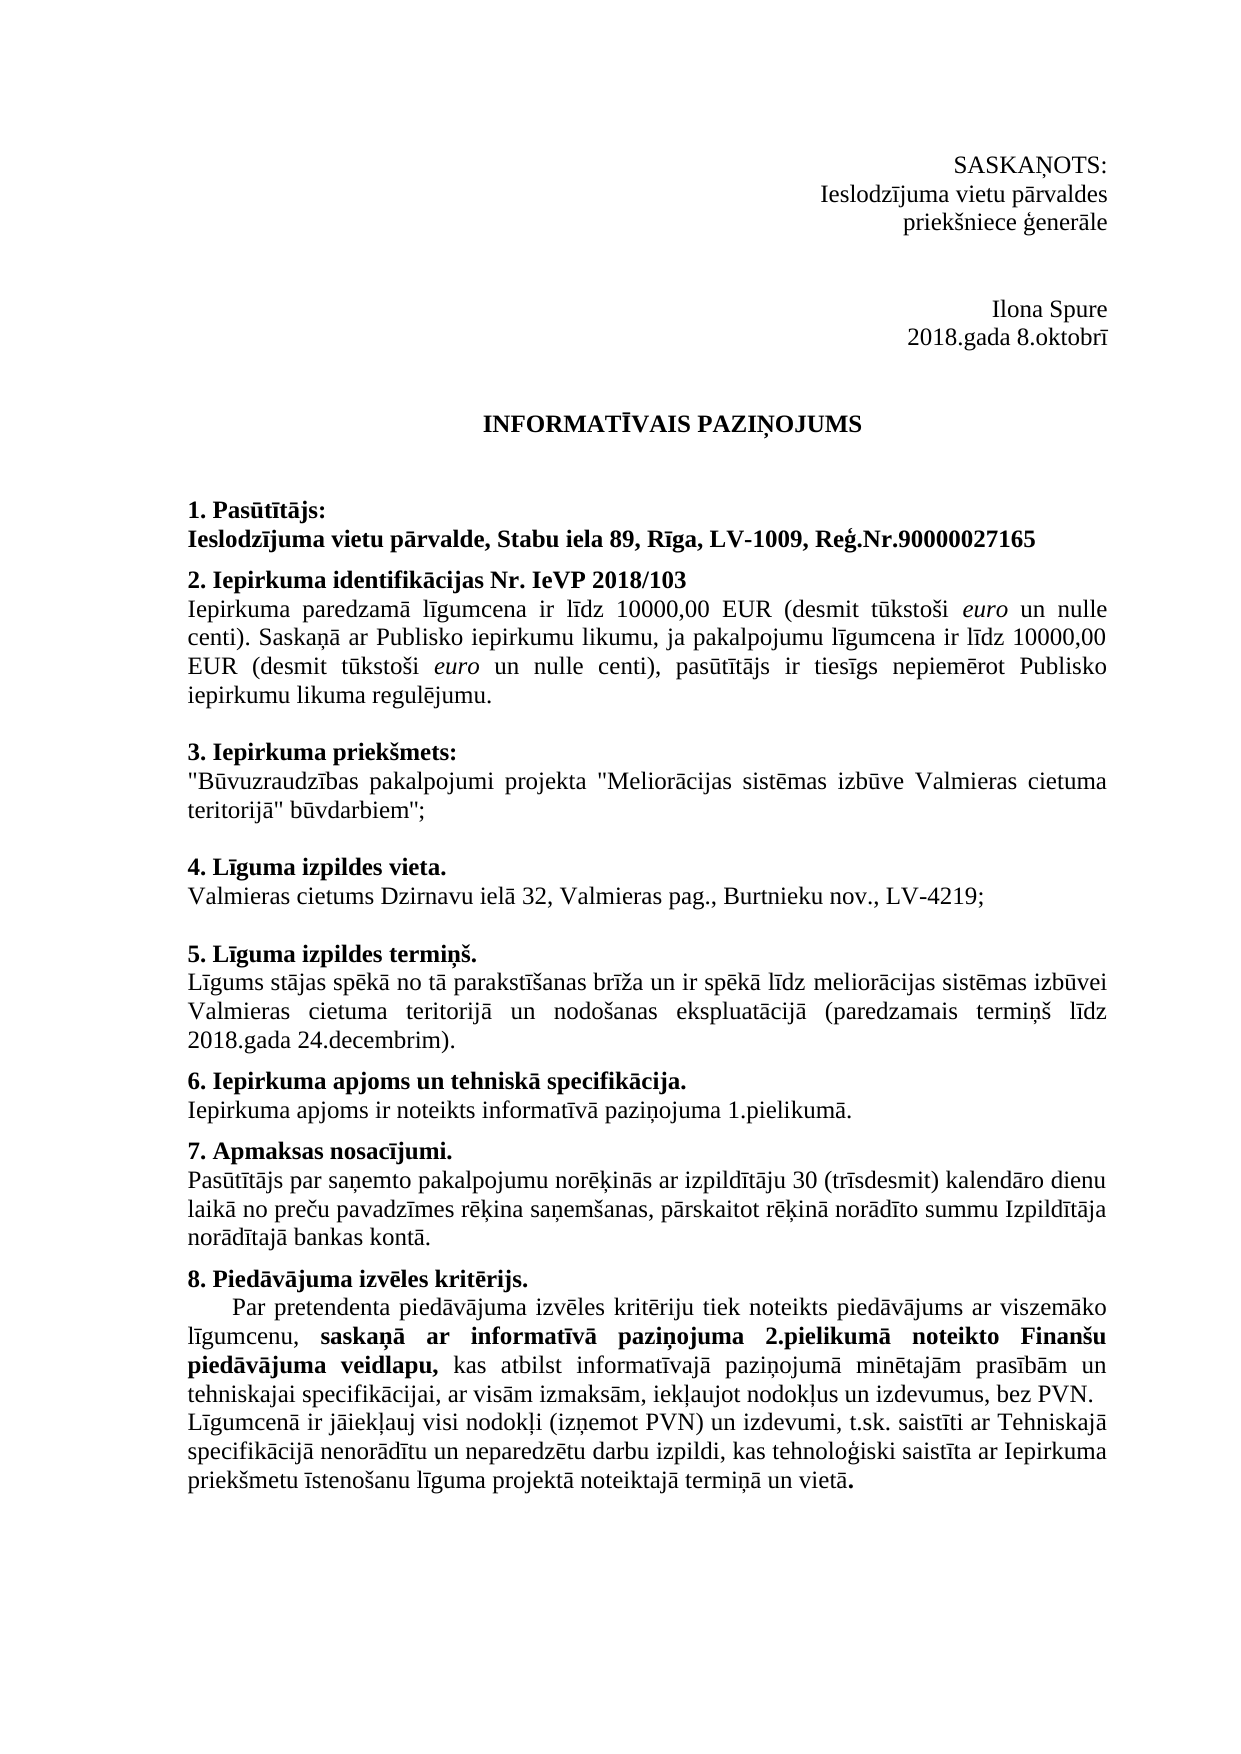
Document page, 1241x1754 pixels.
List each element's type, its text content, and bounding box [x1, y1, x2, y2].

text Ieslodzījuma vietu pārvaldes [187, 179, 1107, 207]
text Līgums stājas spēkā no tā parakstīšanas brīža un ir spēkā līdz meliorācijas sistēmas izbūvei Valmieras cietuma teritorijā un nodošanas ekspluatācijā (paredzamais termiņš līdz 2018.gada 24.decembrim). [187, 967, 1107, 1054]
text Ieslodzījuma vietu pārvalde, Stabu iela 89, Rīga, LV-1009, Reģ.Nr.90000027165 [187, 524, 1107, 552]
text 7. Apmaksas nosacījumi. [187, 1136, 1107, 1165]
text 1. Pasūtītājs: [187, 495, 1107, 524]
text Pasūtītājs par saņemto pakalpojumu norēķinās ar izpildītāju 30 (trīsdesmit) kalendāro dienu laikā no preču pavadzīmes rēķina saņemšanas, pārskaitot rēķinā norādīto summu Izpildītāja norādītajā bankas kontā. [187, 1165, 1107, 1251]
text SASKAŅOTS: [187, 150, 1107, 179]
text 8. Piedāvājuma izvēles kritērijs. [187, 1264, 1107, 1292]
text 6. Iepirkuma apjoms un tehniskā specifikācija. [187, 1066, 1107, 1095]
text Līgumcenā ir jāiekļauj visi nodokļi (izņemot PVN) un izdevumi, t.sk. saistīti ar Tehniskajā specifikācijā nenorādītu un neparedzētu darbu izpildi, kas tehnoloģiski saistīta ar Iepirkuma priekšmetu īstenošanu līguma projektā noteiktajā termiņā un vietā. [187, 1407, 1107, 1494]
text Par pretendenta piedāvājuma izvēles kritēriju tiek noteikts piedāvājums ar viszemāko līgumcenu, saskaņā ar informatīvā paziņojuma 2.pielikumā noteikto Finanšu piedāvājuma veidlapu, kas atbilst informatīvajā paziņojumā minētajām prasībām un tehniskajai specifikācijai, ar visām izmaksām, iekļaujot nodokļus un izdevumus, bez PVN. [187, 1292, 1108, 1407]
text Iepirkuma paredzamā līgumcena ir līdz 10000,00 EUR (desmit tūkstoši euro un nulle centi). Saskaņā ar Publisko iepirkumu likumu, ja pakalpojumu līgumcena ir līdz 10000,00 EUR (desmit tūkstoši euro un nulle centi), pasūtītājs ir tiesīgs nepiemērot Publisko iepirkumu likuma regulējumu. [187, 594, 1107, 709]
text "Būvuzraudzības pakalpojumi projekta "Meliorācijas sistēmas izbūve Valmieras cietuma teritorijā" būvdarbiem''; [187, 766, 1107, 824]
text 2. Iepirkuma identifikācijas Nr. IeVP 2018/103 [187, 565, 1107, 594]
text Iepirkuma apjoms ir noteikts informatīvā paziņojuma 1.pielikumā. [187, 1095, 1107, 1124]
text Valmieras cietums Dzirnavu ielā 32, Valmieras pag., Burtnieku nov., LV-4219; [187, 881, 1108, 910]
text priekšniece ģenerāle [187, 207, 1107, 236]
text 2018.gada 8.oktobrī [187, 322, 1107, 351]
text Ilona Spure [187, 294, 1107, 322]
text 5. Līguma izpildes termiņš. [187, 939, 1107, 967]
text INFORMATĪVAIS PAZIŅOJUMS [187, 409, 1107, 437]
text 3. Iepirkuma priekšmets: [187, 737, 1107, 766]
text 4. Līguma izpildes vieta. [187, 852, 1107, 881]
